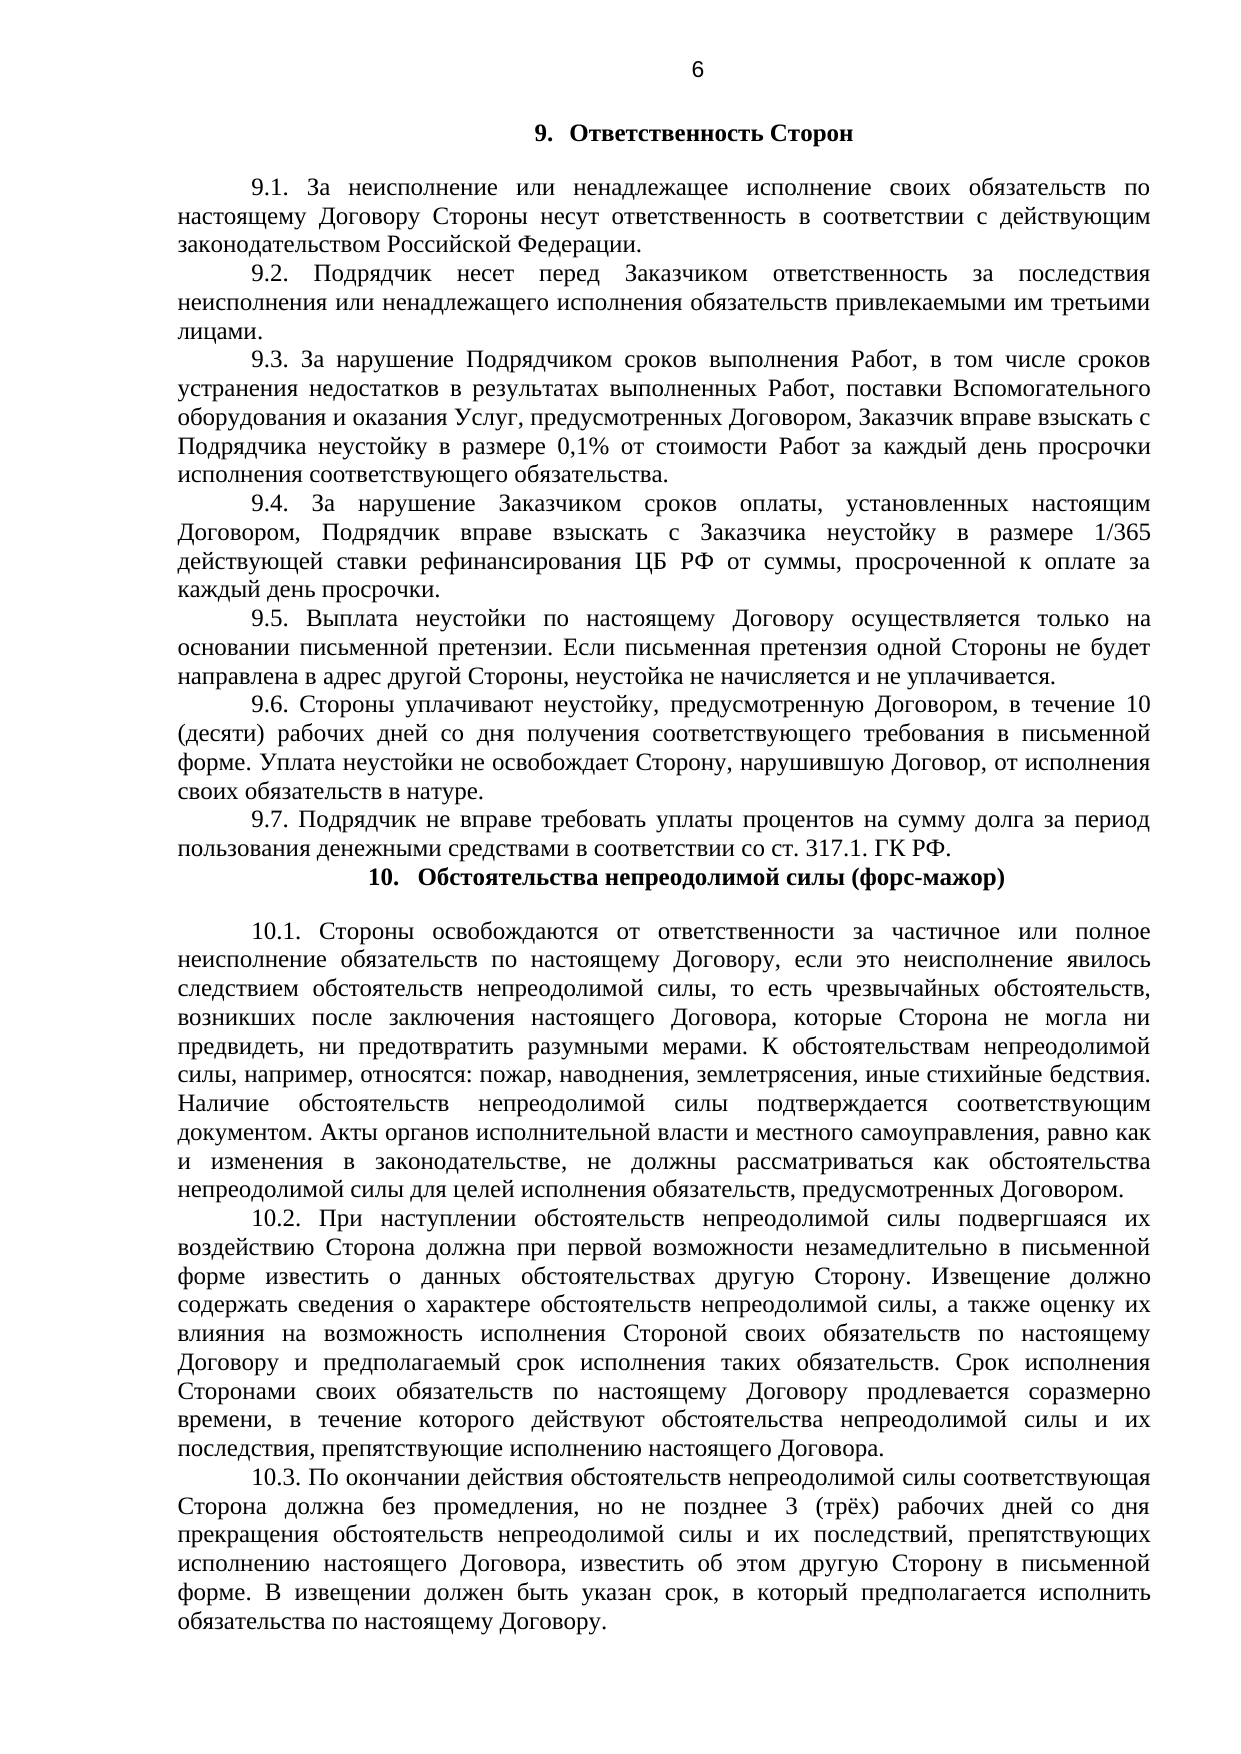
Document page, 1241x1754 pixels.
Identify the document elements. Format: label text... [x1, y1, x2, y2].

list Ответственность Сторон [177, 118, 1152, 147]
text 10.3. По окончании действия обстоятельств непреодолимой силы соответствующая Сторона должна без промедления, но не позднее 3 (трёх) рабочих дней со дня прекращения обстоятельств непреодолимой силы и их последствий, препятствующих исполнению настоящего Договора, известить об этом другую Сторону в письменной форме. В извещении должен быть указан срок, в который предполагается исполнить обязательства по настоящему Договору. [177, 1462, 1152, 1634]
text 9.5. Выплата неустойки по настоящему Договору осуществляется только на основании письменной претензии. Если письменная претензия одной Стороны не будет направлена в адрес другой Стороны, неустойка не начисляется и не уплачивается. [177, 603, 1152, 689]
text 9.2. Подрядчик несет перед Заказчиком ответственность за последствия неисполнения или ненадлежащего исполнения обязательств привлекаемыми им третьими лицами. [177, 258, 1152, 344]
list Обстоятельства непреодолимой силы (форс-мажор) [177, 862, 1152, 891]
text 9.3. За нарушение Подрядчиком сроков выполнения Работ, в том числе сроков устранения недостатков в результатах выполненных Работ, поставки Вспомогательного оборудования и оказания Услуг, предусмотренных Договором, Заказчик вправе взыскать с Подрядчика неустойку в размере 0,1% от стоимости Работ за каждый день просрочки исполнения соответствующего обязательства. [177, 344, 1152, 488]
text 10.1. Стороны освобождаются от ответственности за частичное или полное неисполнение обязательств по настоящему Договору, если это неисполнение явилось следствием обстоятельств непреодолимой силы, то есть чрезвычайных обстоятельств, возникших после заключения настоящего Договора, которые Сторона не могла ни предвидеть, ни предотвратить разумными мерами. К обстоятельствам непреодолимой силы, например, относятся: пожар, наводнения, землетрясения, иные стихийные бедствия. Наличие обстоятельств непреодолимой силы подтверждается соответствующим документом. Акты органов исполнительной власти и местного самоуправления, равно как и изменения в законодательстве, не должны рассматриваться как обстоятельства непреодолимой силы для целей исполнения обязательств, предусмотренных Договором. [177, 916, 1152, 1203]
text 9.1. За неисполнение или ненадлежащее исполнение своих обязательств по настоящему Договору Стороны несут ответственность в соответствии с действующим законодательством Российской Федерации. [177, 172, 1152, 258]
text 10.2. При наступлении обстоятельств непреодолимой силы подвергшаяся их воздействию Сторона должна при первой возможности незамедлительно в письменной форме известить о данных обстоятельствах другую Сторону. Извещение должно содержать сведения о характере обстоятельств непреодолимой силы, а также оценку их влияния на возможность исполнения Стороной своих обязательств по настоящему Договору и предполагаемый срок исполнения таких обязательств. Срок исполнения Сторонами своих обязательств по настоящему Договору продлевается соразмерно времени, в течение которого действуют обстоятельства непреодолимой силы и их последствия, препятствующие исполнению настоящего Договора. [177, 1203, 1152, 1462]
text 9.7. Подрядчик не вправе требовать уплаты процентов на сумму долга за период пользования денежными средствами в соответствии со ст. 317.1. ГК РФ. [177, 804, 1152, 862]
text 9.6. Стороны уплачивают неустойку, предусмотренную Договором, в течение 10 (десяти) рабочих дней со дня получения соответствующего требования в письменной форме. Уплата неустойки не освобождает Сторону, нарушившую Договор, от исполнения своих обязательств в натуре. [177, 689, 1152, 804]
text 9.4. За нарушение Заказчиком сроков оплаты, установленных настоящим Договором, Подрядчик вправе взыскать с Заказчика неустойку в размере 1/365 действующей ставки рефинансирования ЦБ РФ от суммы, просроченной к оплате за каждый день просрочки. [177, 488, 1152, 603]
